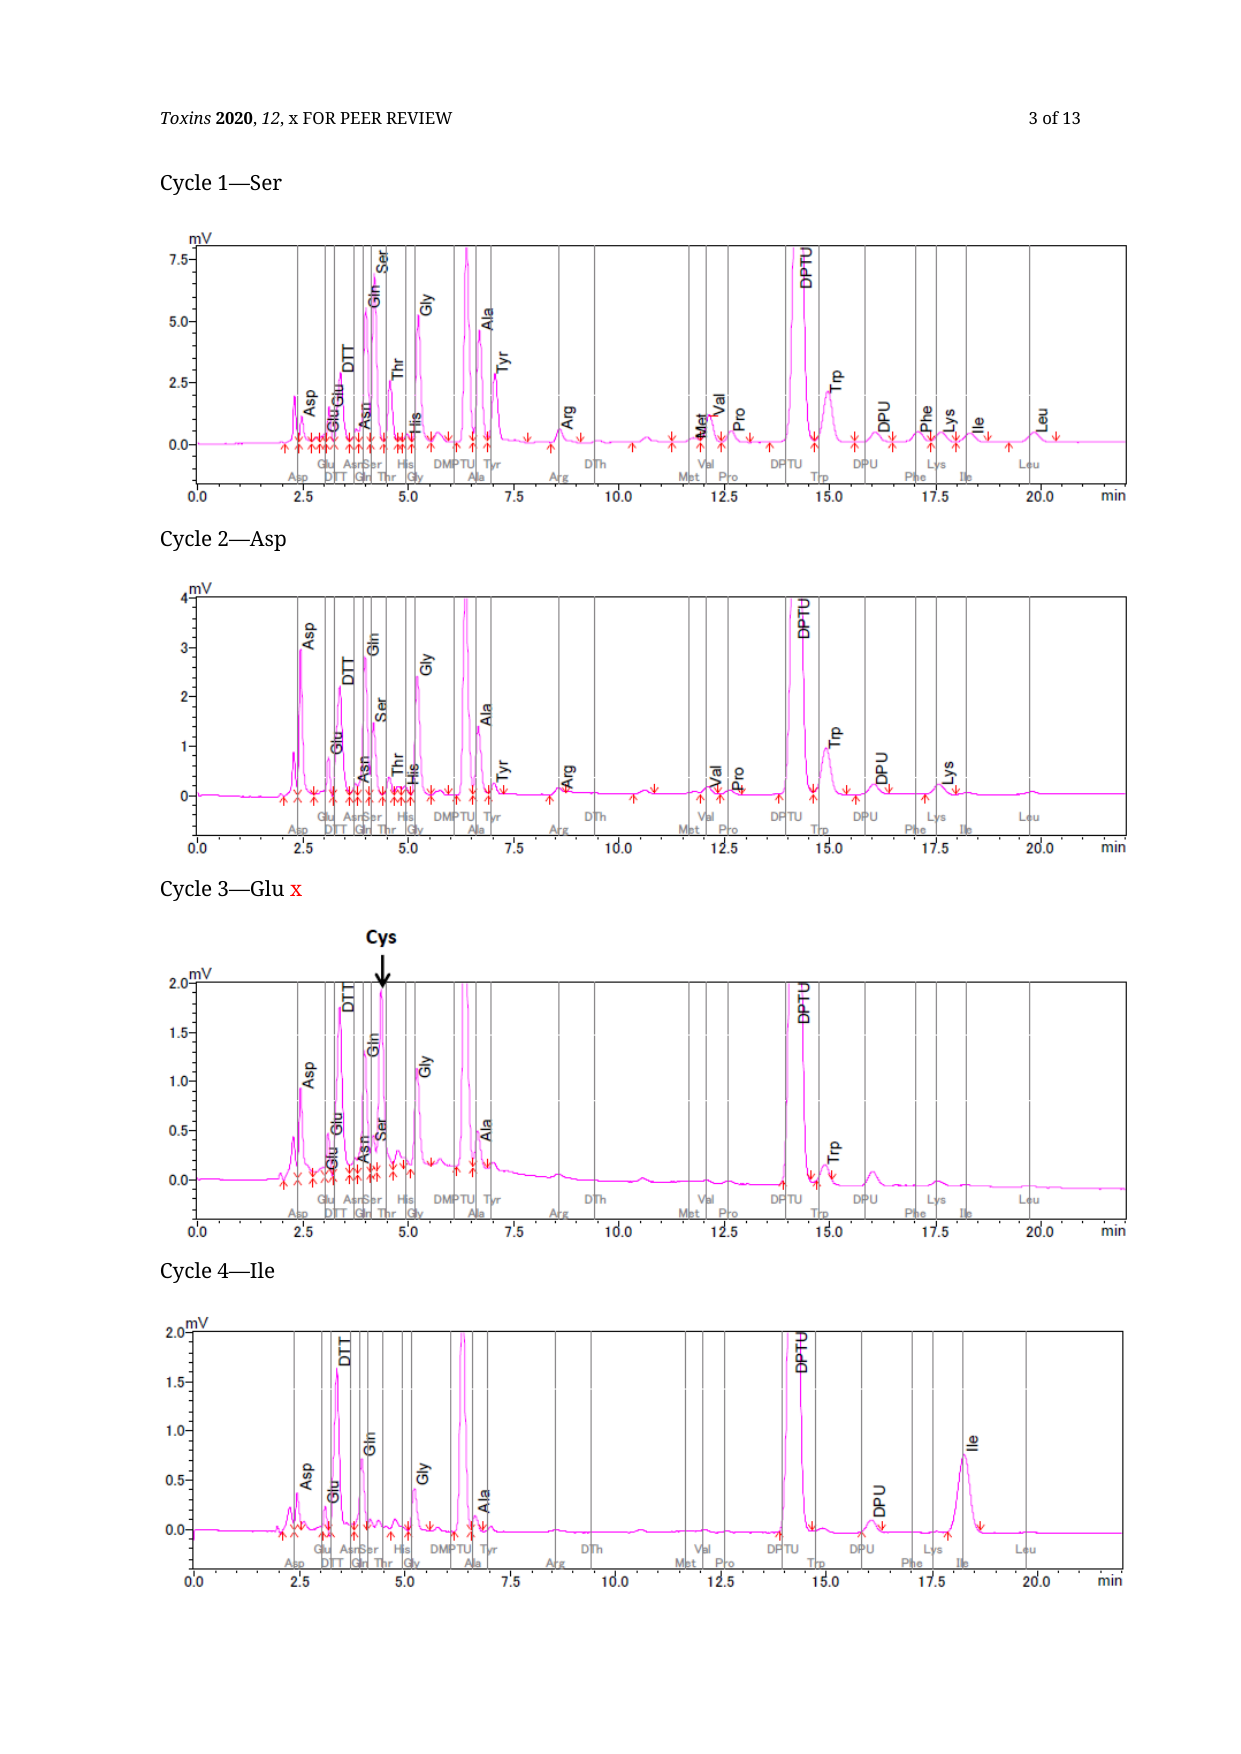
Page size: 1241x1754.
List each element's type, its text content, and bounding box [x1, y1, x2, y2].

picture [159, 577, 1135, 862]
picture [159, 927, 1135, 1244]
text Cycle 4—Ile [159, 1256, 1081, 1284]
text Cycle 3—Glu x [159, 874, 1081, 903]
picture [159, 1309, 1135, 1594]
text Cycle 1—Ser [159, 168, 1081, 196]
text Cycle 2—Asp [159, 524, 1081, 552]
picture [159, 221, 1135, 512]
